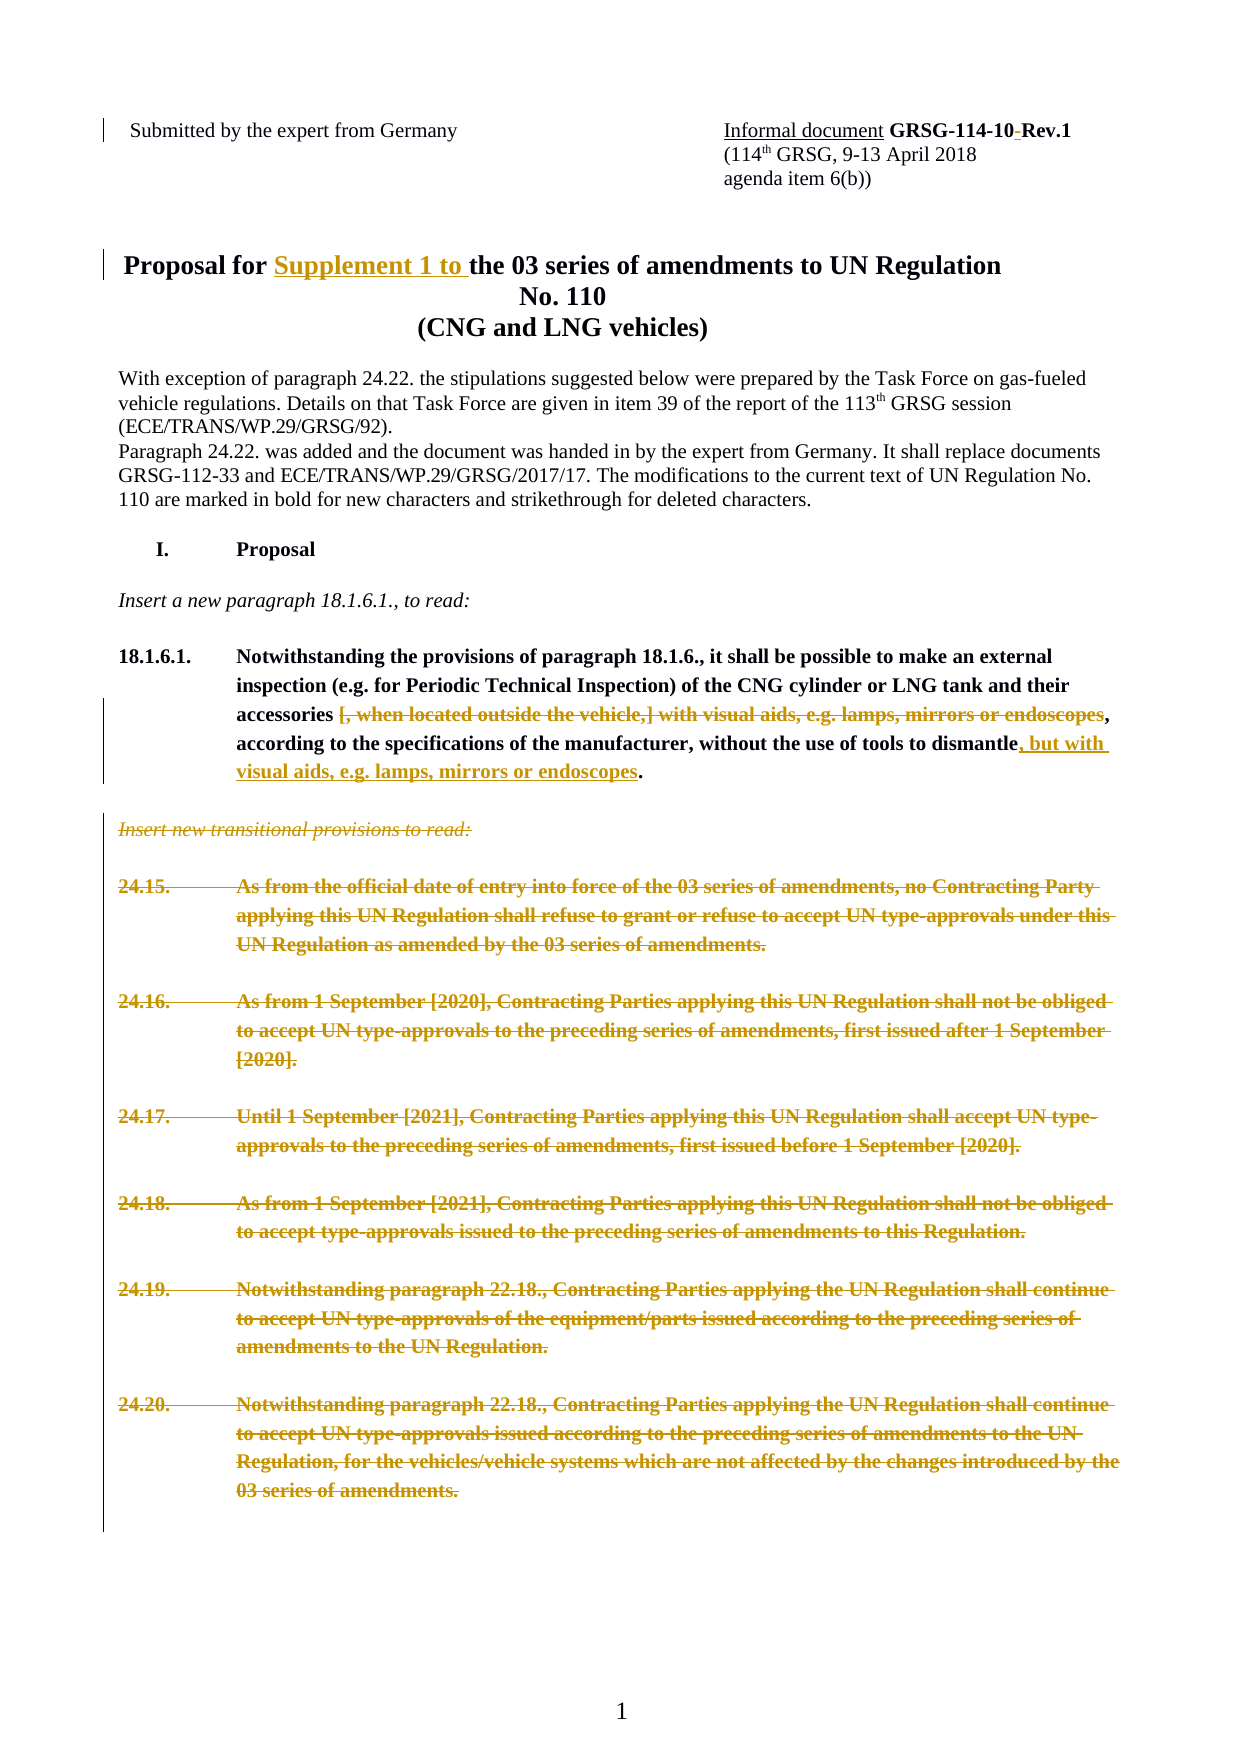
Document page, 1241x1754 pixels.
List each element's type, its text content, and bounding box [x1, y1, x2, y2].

table_header Informal document GRSG-114-10Rev.1 (114th GRSG, 9-13 April 2018 agenda item 6(b)) [635, 118, 1152, 190]
text Proposal for the 03 series of amendments to UN Regulation No. 110 [118, 249, 1007, 311]
list Proposal [156, 537, 412, 561]
text With exception of paragraph 24.22. the stipulations suggested below were prepared by the Task Force on gas-fueled vehicle regulations. Details on that Task Force are given in item 39 of the report of the 113th GRSG session (ECE/TRANS/WP.29/GRSG/92). [118, 366, 1125, 438]
text 18.1.6.1. Notwithstanding the provisions of paragraph 18.1.6., it shall be possible to make an external inspection (e.g. for Periodic Technical Inspection) of the CNG cylinder or LNG tank and their accessories , according to the specifications of the manufacturer, without the use of tools to dismantle. [118, 641, 1125, 784]
text (CNG and LNG vehicles) [118, 311, 1007, 342]
text Insert a new paragraph 18.1.6.1., to read: [118, 588, 1007, 612]
text Paragraph 24.22. was added and the document was handed in by the expert from Germany. It shall replace documents GRSG-112-33 and ECE/TRANS/WP.29/GRSG/2017/17. The modifications to the current text of UN Regulation No. 110 are marked in bold for new characters and strikethrough for deleted characters. [118, 438, 1125, 511]
table_header Submitted by the expert from Germany [118, 118, 635, 190]
